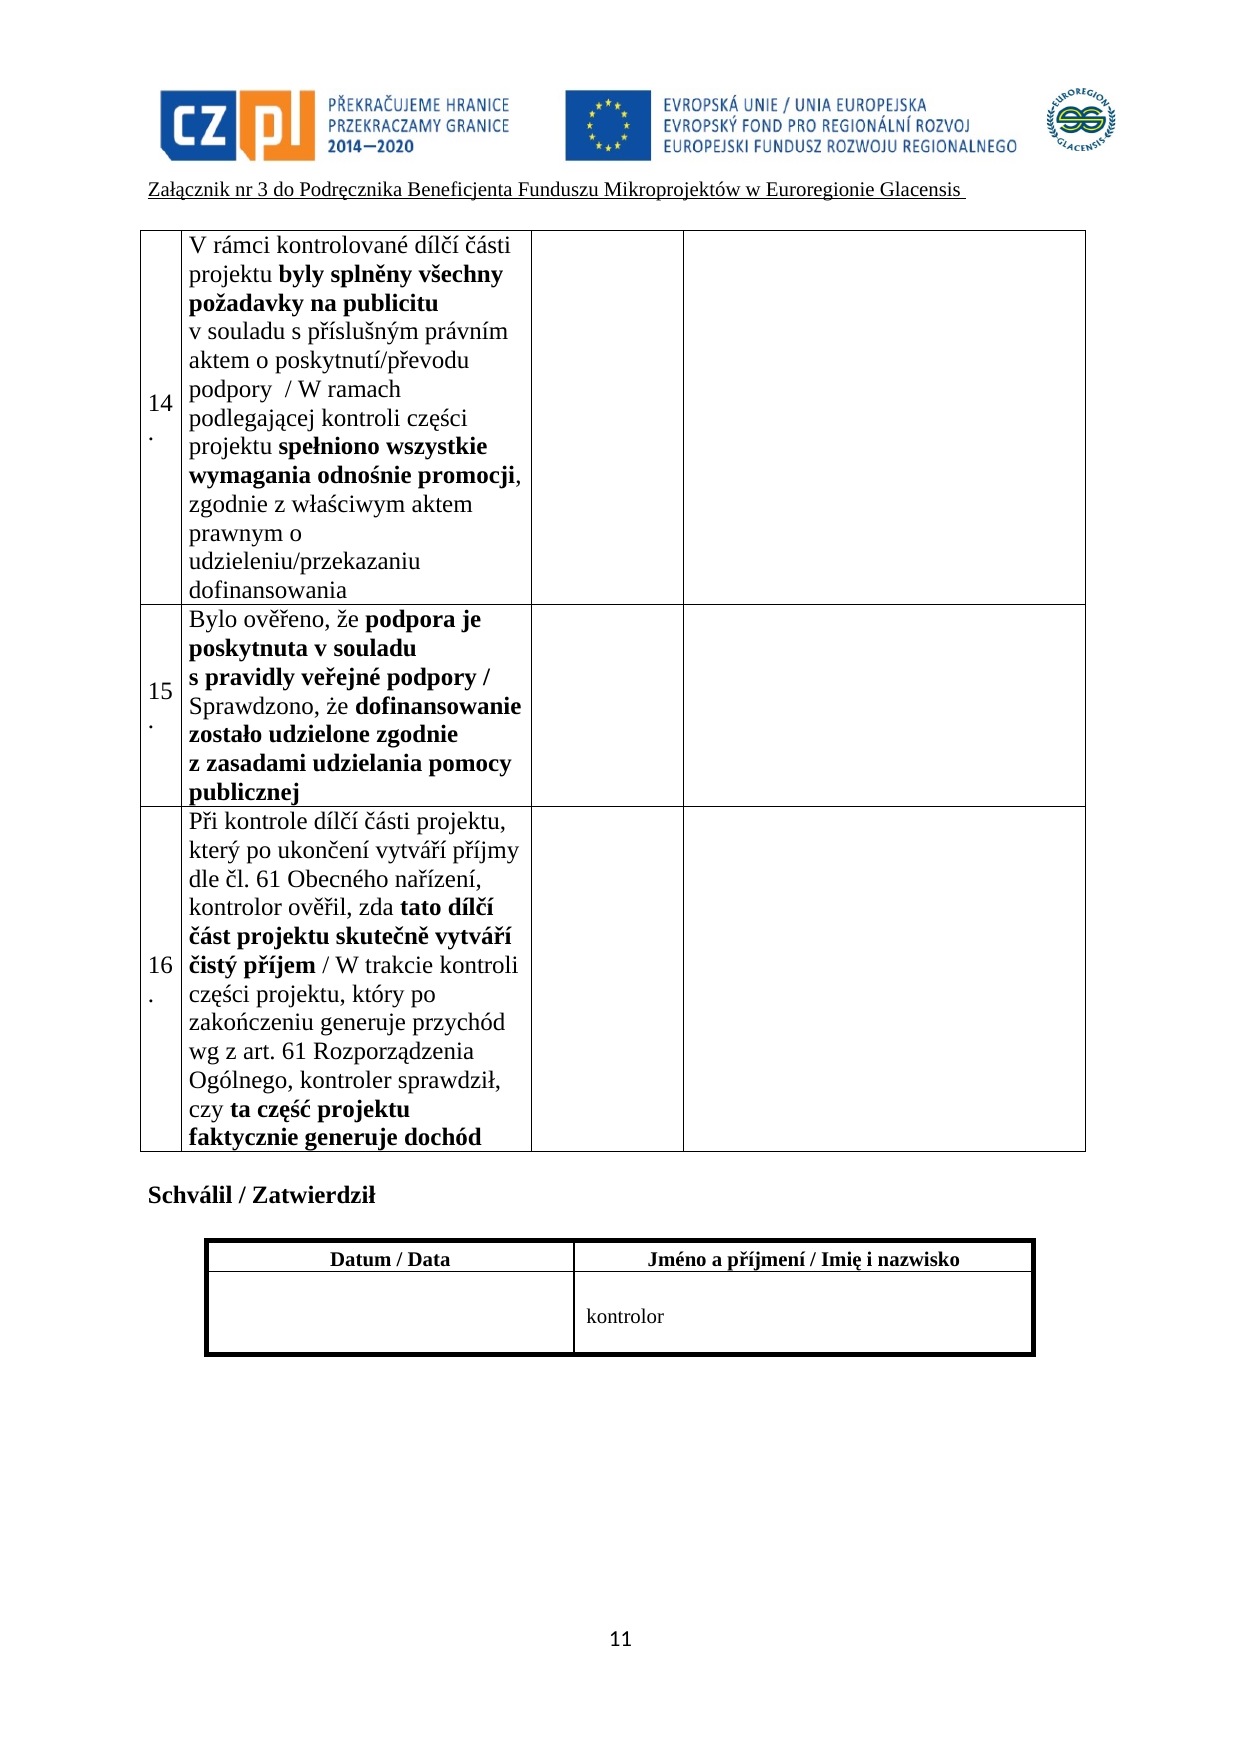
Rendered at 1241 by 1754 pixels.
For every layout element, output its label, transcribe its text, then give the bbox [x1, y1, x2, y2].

table_cell V rámci kontrolované dílčí části projektu byly splněny všechny požadavky na publicitu v souladu s příslušným právním aktem o poskytnutí/převodu podpory / W ramach podlegającej kontroli części projektu spełniono wszystkie wymagania odnośnie promocji, zgodnie z właściwym aktem prawnym o udzieleniu/przekazaniu dofinansowania [182, 231, 531, 604]
table_cell [684, 807, 1085, 1151]
table_cell Bylo ověřeno, že podpora je poskytnuta v souladu s pravidly veřejné podpory / Sprawdzono, że dofinansowanie zostało udzielone zgodnie z zasadami udzielania pomocy publicznej [182, 605, 531, 806]
table_cell [209, 1272, 573, 1352]
table_header Datum / Data [209, 1243, 573, 1271]
table_cell [532, 231, 683, 604]
table_cell [532, 807, 683, 1151]
table_cell [684, 605, 1085, 806]
table_cell Při kontrole dílčí části projektu, který po ukončení vytváří příjmy dle čl. 61 Obecného nařízení, kontrolor ověřil, zda tato dílčí část projektu skutečně vytváří čistý příjem / W trakcie kontroli części projektu, który po zakończeniu generuje przychód wg z art. 61 Rozporządzenia Ogólnego, kontroler sprawdził, czy ta część projektu faktycznie generuje dochód [182, 807, 531, 1151]
table_cell kontrolor [575, 1272, 1031, 1352]
table_cell 14. [141, 231, 181, 604]
table_header Jméno a příjmení / Imię i nazwisko [575, 1243, 1031, 1271]
table_cell [684, 231, 1085, 604]
picture [1046, 88, 1116, 151]
table_cell 15. [141, 605, 181, 806]
picture [147, 73, 1030, 177]
table_cell [532, 605, 683, 806]
text Schválil / Zatwierdził [148, 1181, 1093, 1209]
table_cell 16. [141, 807, 181, 1151]
